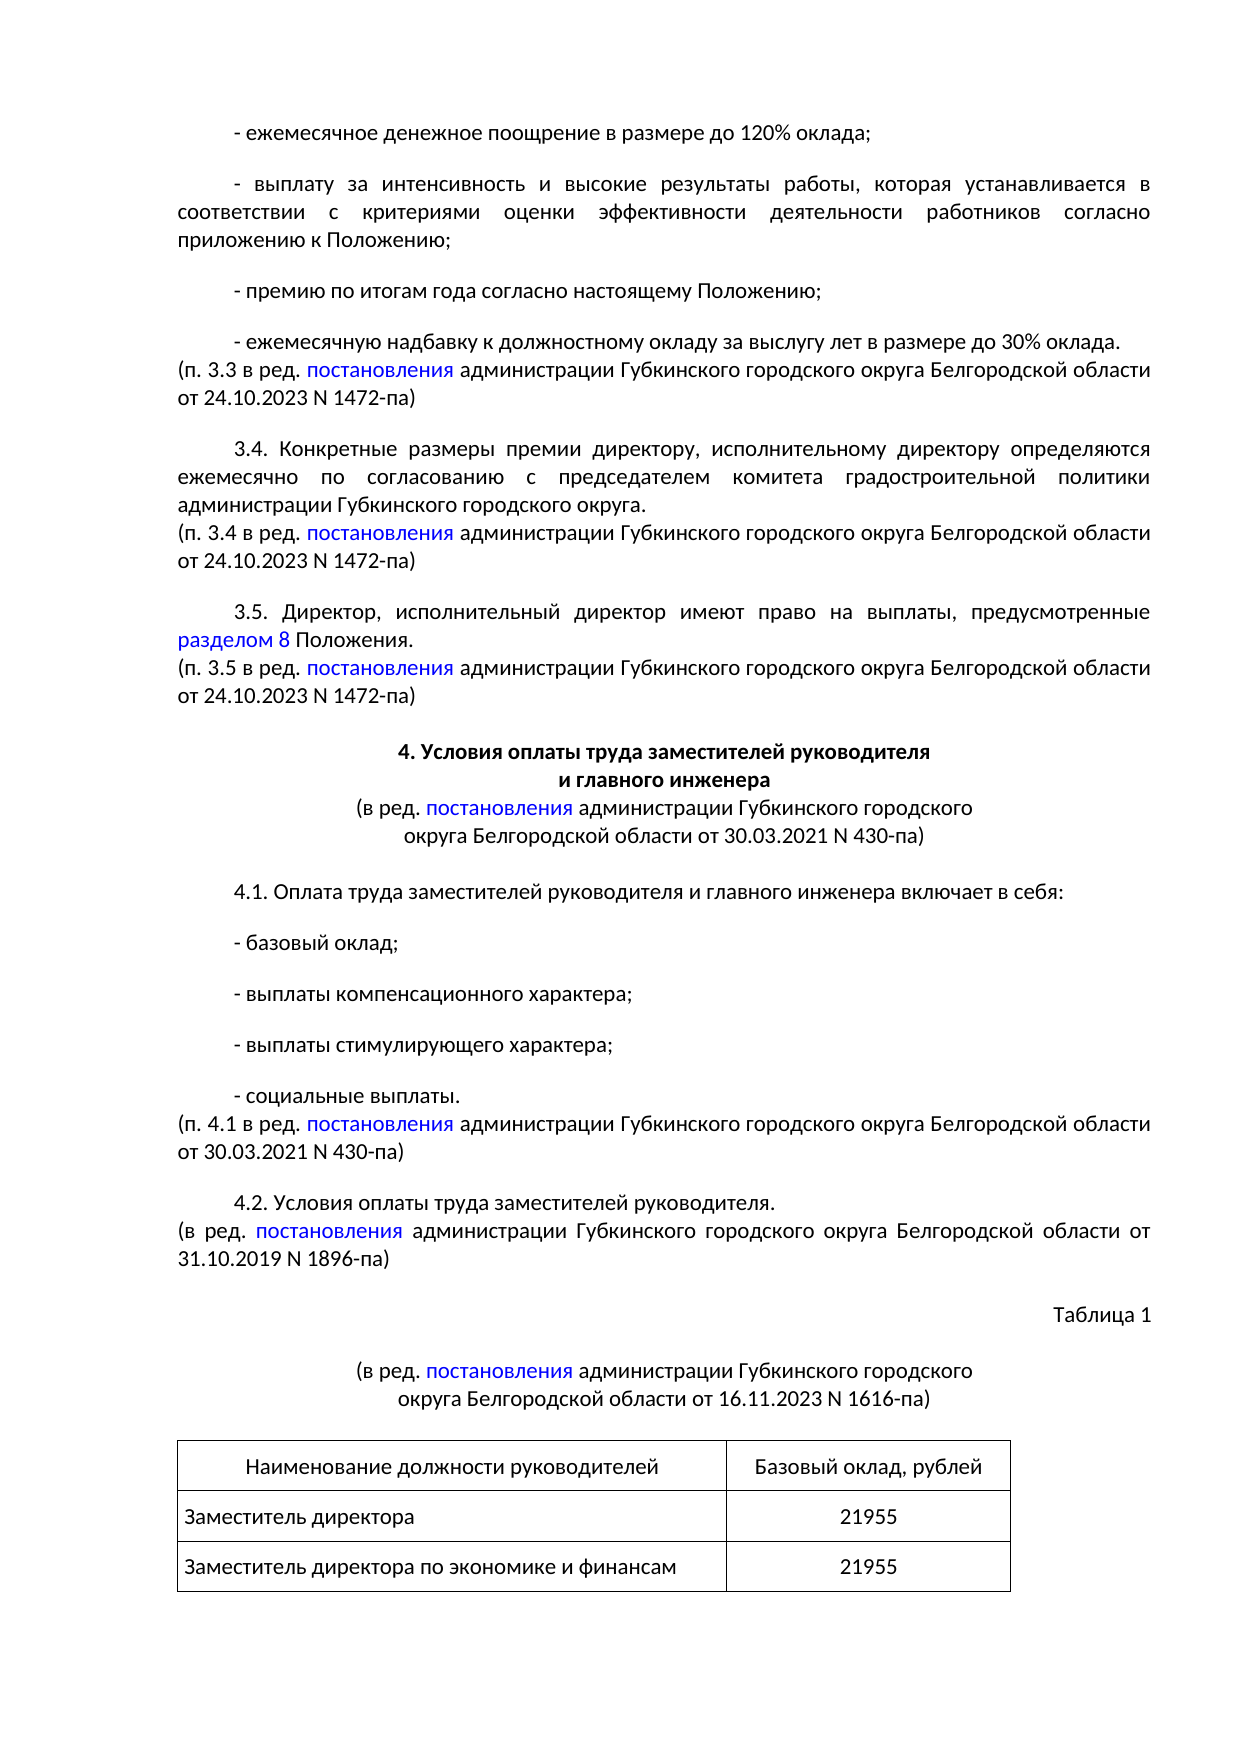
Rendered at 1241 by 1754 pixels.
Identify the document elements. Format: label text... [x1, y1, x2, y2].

text (п. 3.4 в ред. постановления администрации Губкинского городского округа Белгородской области от 24.10.2023 N 1472-па) [177, 518, 1152, 574]
text (в ред. постановления администрации Губкинского городского округа Белгородской области от 31.10.2019 N 1896-па) [177, 1216, 1152, 1272]
table_cell Заместитель директора по экономике и финансам [178, 1542, 726, 1591]
text - ежемесячное денежное поощрение в размере до 120% оклада; [177, 118, 1152, 146]
text 3.5. Директор, исполнительный директор имеют право на выплаты, предусмотренные разделом 8 Положения. [177, 597, 1152, 653]
text - социальные выплаты. [177, 1081, 1152, 1109]
text - выплаты компенсационного характера; [177, 979, 1152, 1007]
text - базовый оклад; [177, 928, 1152, 956]
table_cell 21955 [727, 1491, 1010, 1541]
table_cell 21955 [727, 1542, 1010, 1591]
table_header Наименование должности руководителей [178, 1441, 726, 1490]
text Таблица 1 [177, 1300, 1152, 1328]
text - премию по итогам года согласно настоящему Положению; [177, 276, 1152, 304]
table_cell Заместитель директора [178, 1491, 726, 1541]
text (в ред. постановления администрации Губкинского городского [177, 793, 1152, 821]
text - ежемесячную надбавку к должностному окладу за выслугу лет в размере до 30% оклада. [177, 327, 1152, 355]
text округа Белгородской области от 16.11.2023 N 1616-па) [177, 1384, 1152, 1412]
text (п. 4.1 в ред. постановления администрации Губкинского городского округа Белгородской области от 30.03.2021 N 430-па) [177, 1109, 1152, 1165]
text 3.4. Конкретные размеры премии директору, исполнительному директору определяются ежемесячно по согласованию с председателем комитета градостроительной политики администрации Губкинского городского округа. [177, 434, 1152, 518]
text округа Белгородской области от 30.03.2021 N 430-па) [177, 821, 1152, 849]
text - выплаты стимулирующего характера; [177, 1030, 1152, 1058]
text (п. 3.3 в ред. постановления администрации Губкинского городского округа Белгородской области от 24.10.2023 N 1472-па) [177, 355, 1152, 411]
text 4.2. Условия оплаты труда заместителей руководителя. [177, 1188, 1152, 1216]
title 4. Условия оплаты труда заместителей руководителя [177, 737, 1152, 765]
text 4.1. Оплата труда заместителей руководителя и главного инженера включает в себя: [177, 877, 1152, 905]
text - выплату за интенсивность и высокие результаты работы, которая устанавливается в соответствии с критериями оценки эффективности деятельности работников согласно приложению к Положению; [177, 169, 1152, 253]
text (в ред. постановления администрации Губкинского городского [177, 1356, 1152, 1384]
title и главного инженера [177, 765, 1152, 793]
text (п. 3.5 в ред. постановления администрации Губкинского городского округа Белгородской области от 24.10.2023 N 1472-па) [177, 653, 1152, 709]
table_header Базовый оклад, рублей [727, 1441, 1010, 1490]
